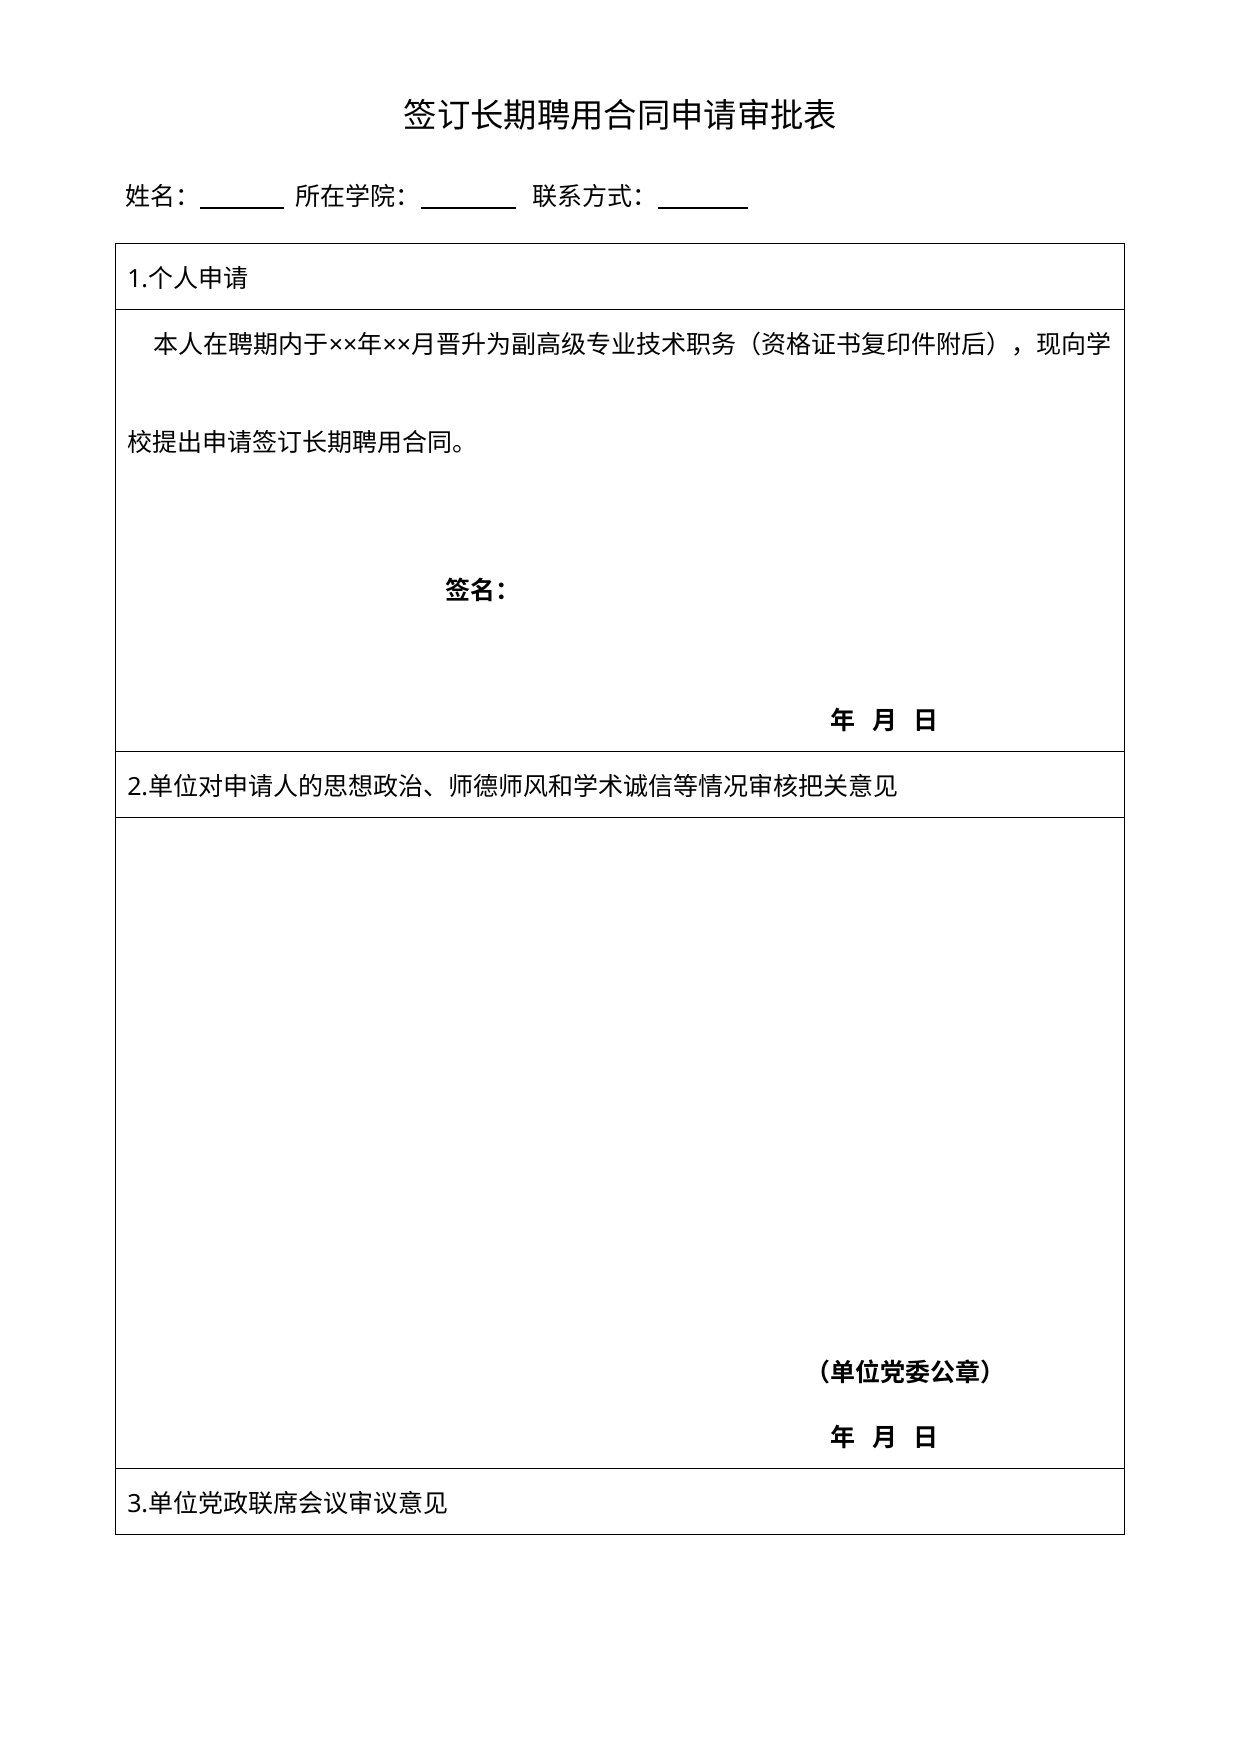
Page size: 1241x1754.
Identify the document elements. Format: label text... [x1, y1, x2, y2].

table_cell （单位党委公章） 年 月 日 [116, 818, 1124, 1468]
text 签订长期聘用合同申请审批表 [75, 81, 1165, 146]
table_cell 2.单位对申请人的思想政治、师德师风和学术诚信等情况审核把关意见 [116, 752, 1124, 817]
table_cell 3.单位党政联席会议审议意见 [116, 1469, 1124, 1534]
text 姓名： 所在学院： 联系方式： [75, 162, 1165, 227]
table_header 1.个人申请 [116, 244, 1124, 309]
table_cell 本人在聘期内于××年××月晋升为副高级专业技术职务（资格证书复印件附后），现向学校提出申请签订长期聘用合同。 签名： 年 月 日 [116, 310, 1124, 751]
